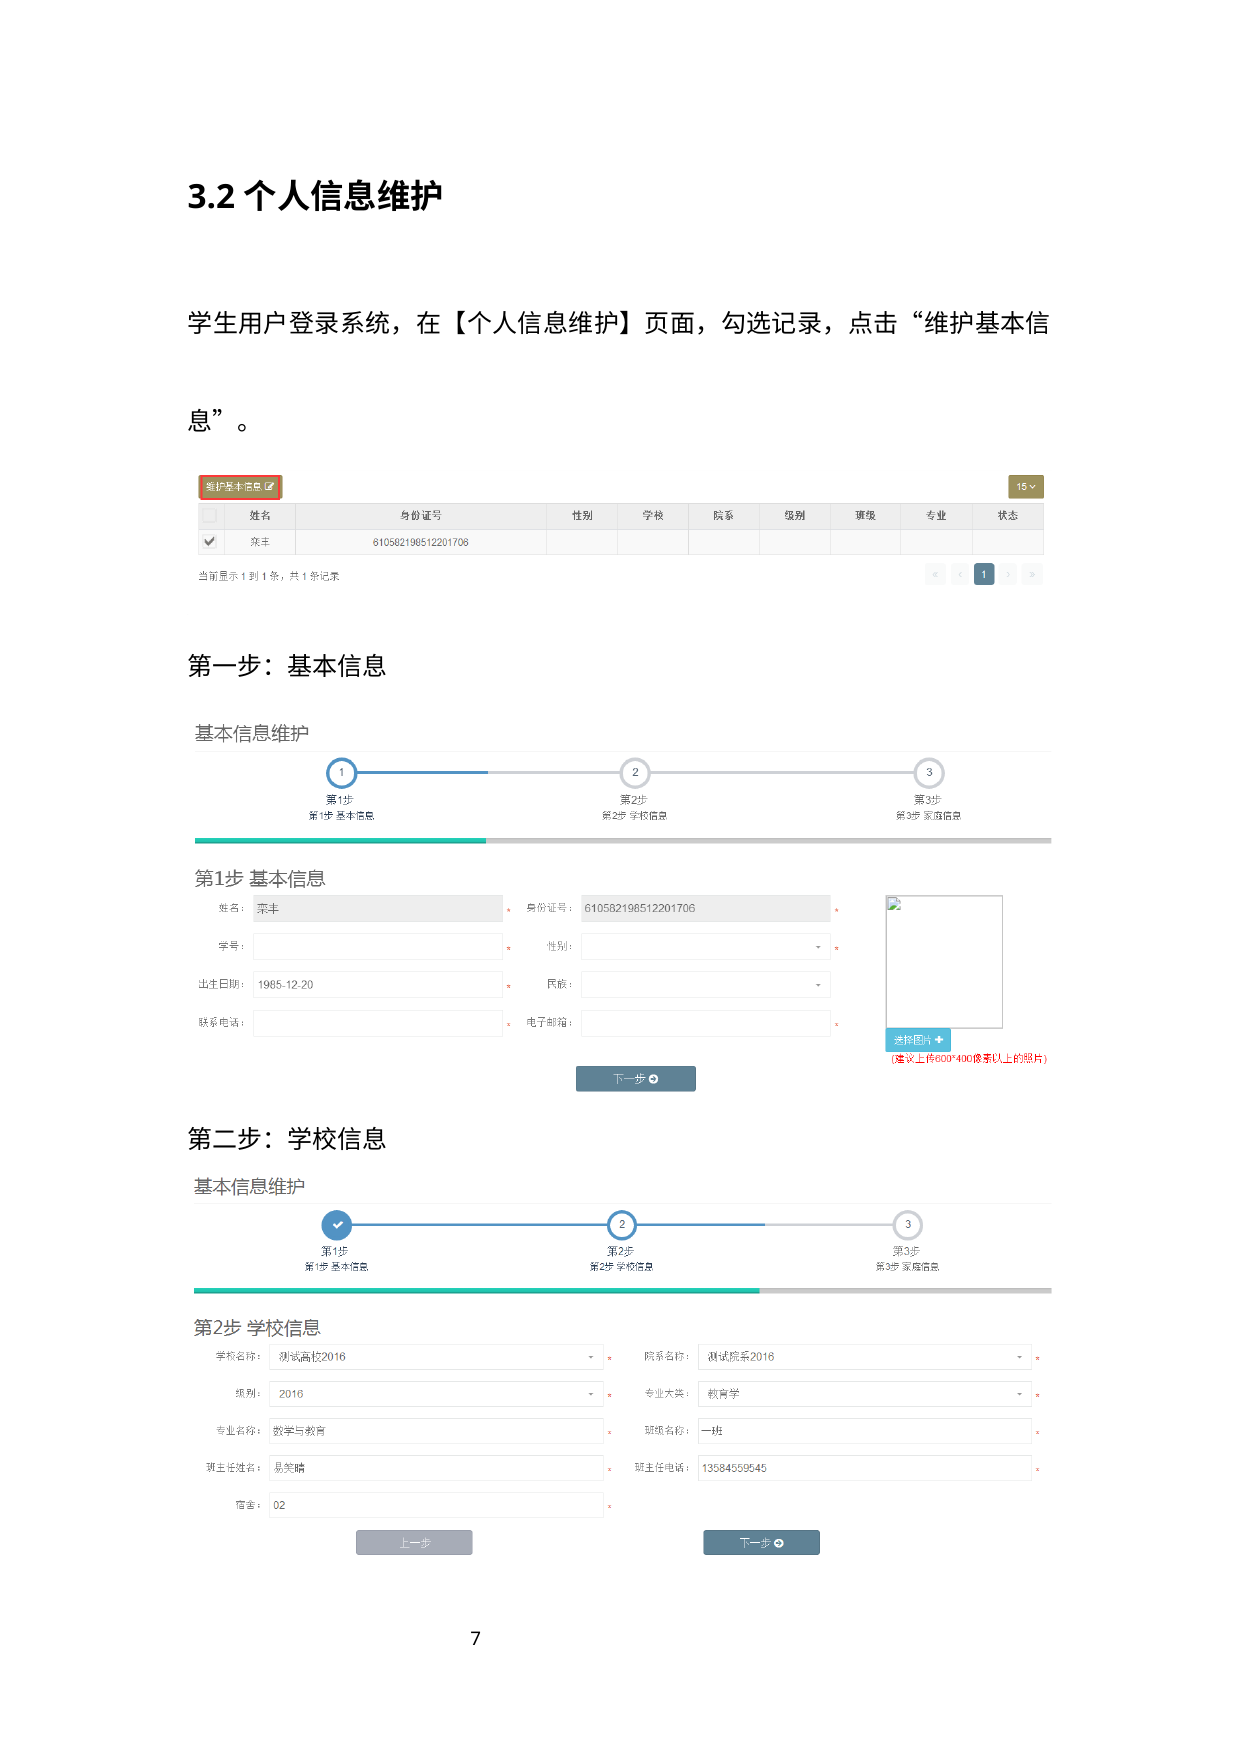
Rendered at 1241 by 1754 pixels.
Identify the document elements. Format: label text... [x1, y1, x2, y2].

picture [187, 470, 1053, 615]
picture [187, 715, 1052, 1096]
text 第一步：基本信息 [187, 632, 1053, 697]
subtitle 3.2 个人信息维护 [187, 162, 1053, 227]
picture [187, 1170, 1053, 1561]
text 学生用户登录系统，在【个人信息维护】页面，勾选记录，点击“维护基本信息”。 [187, 289, 1053, 452]
text 第二步：学校信息 [187, 1106, 1053, 1170]
